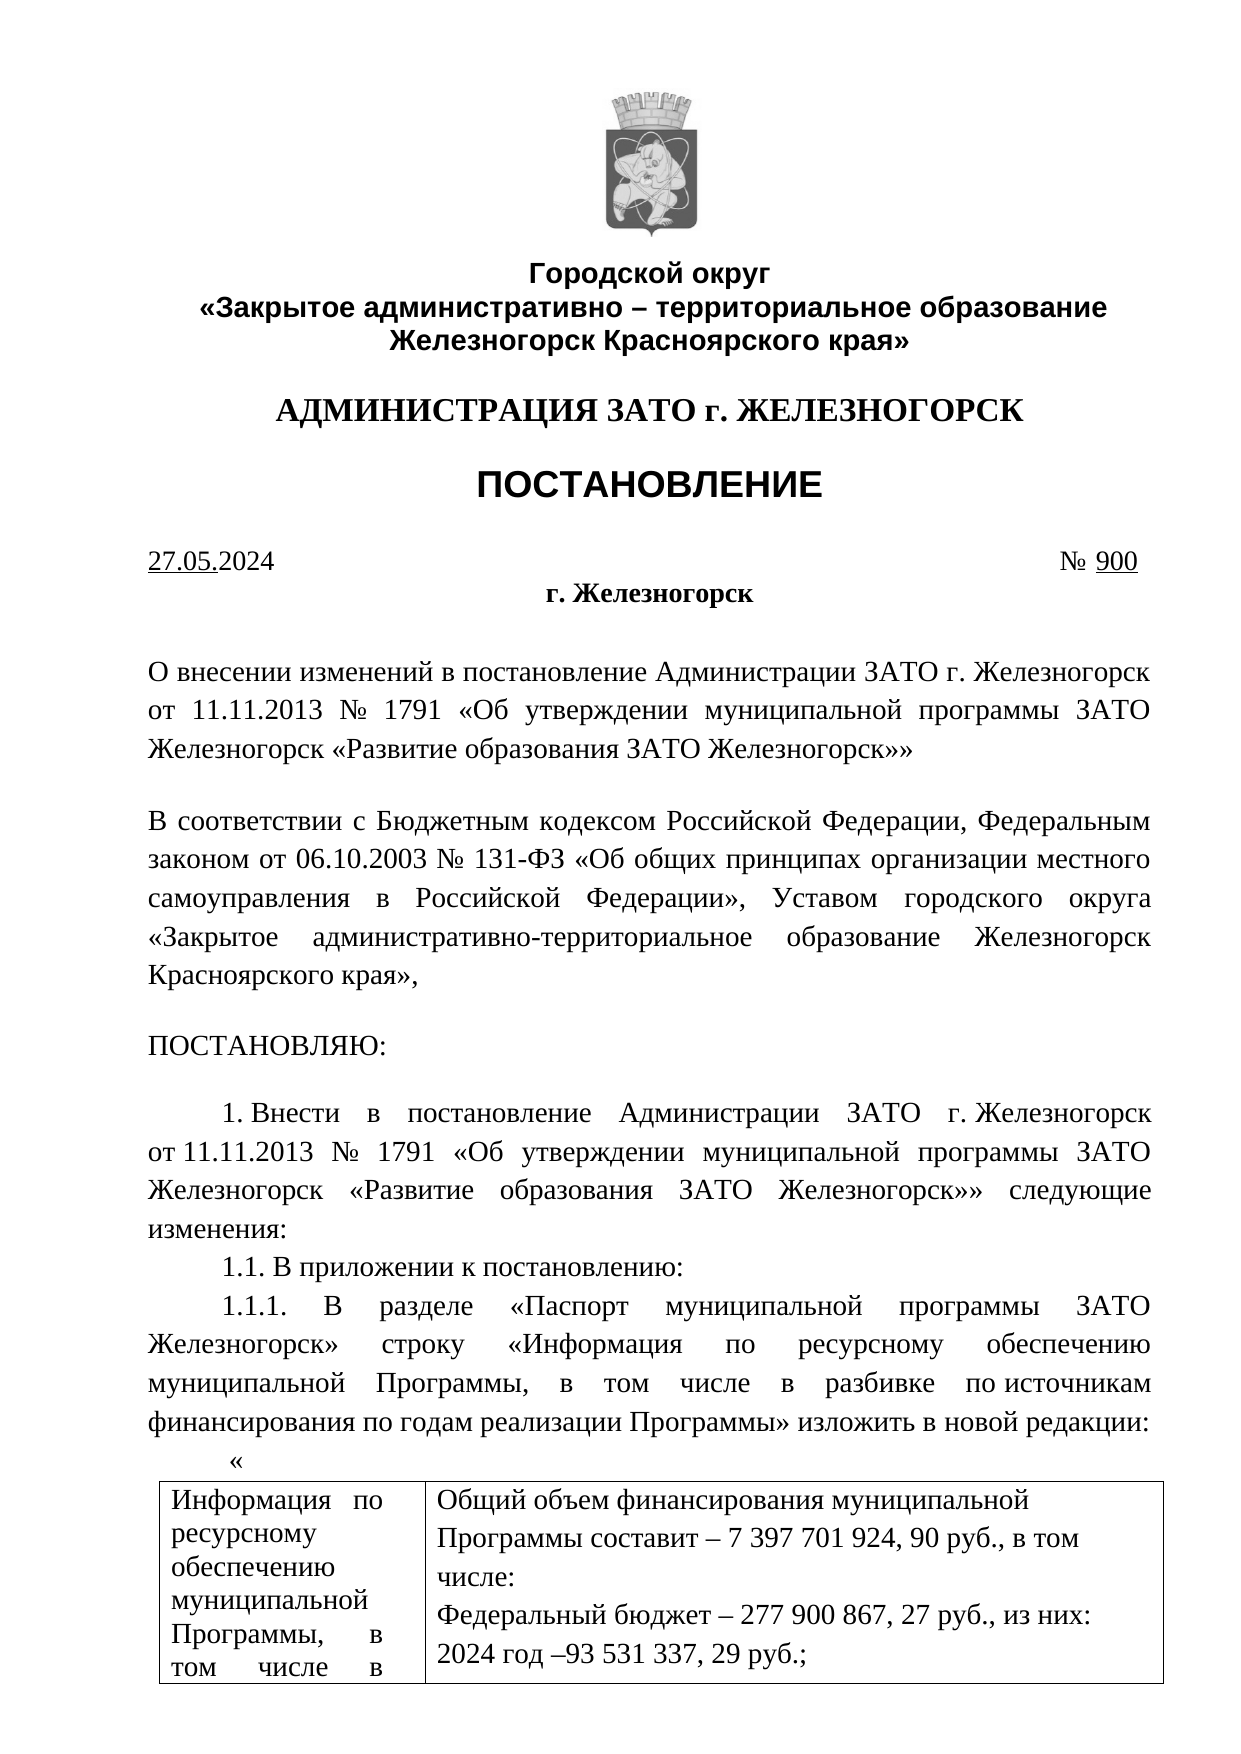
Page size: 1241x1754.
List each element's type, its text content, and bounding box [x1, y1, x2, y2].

text 1.1.1. В разделе «Паспорт муниципальной программы ЗАТО Железногорск» строку «Информация по ресурсному обеспечению муниципальной Программы, в том числе в разбивке по источникам финансирования по годам реализации Программы» изложить в новой редакции: [148, 1288, 1152, 1437]
table_header [394, 1482, 425, 1683]
subtitle АДМИНИСТРАЦИЯ ЗАТО г. ЖЕЛЕЗНОГОРСК [148, 390, 1152, 429]
text г. Железногорск [148, 576, 1152, 608]
text 27.05.2024 № 900 [148, 544, 1152, 576]
text ПОСТАНОВЛЕНИЕ [148, 462, 1152, 505]
text 1. Внести в постановление Администрации ЗАТО г. Железногорск от 11.11.2013 № 1791 «Об утверждении муниципальной программы ЗАТО Железногорск «Развитие образования ЗАТО Железногорск»» следующие изменения: [148, 1095, 1152, 1244]
text О внесении изменений в постановление Администрации ЗАТО г. Железногорск от 11.11.2013 № 1791 «Об утверждении муниципальной программы ЗАТО Железногорск «Развитие образования ЗАТО Железногорск»» [148, 654, 1152, 764]
text « [148, 1442, 1152, 1476]
text ПОСТАНОВЛЯЮ: [148, 1028, 1152, 1062]
text В соответствии с Бюджетным кодексом Российской Федерации, Федеральным законом от 06.10.2003 № 131-ФЗ «Об общих принципах организации местного самоуправления в Российской Федерации», Уставом городского округа «Закрытое административно-территориальное образование Железногорск Красноярского края», [148, 803, 1152, 991]
text «Закрытое административно – территориальное образование Железногорск Красноярского края» [148, 290, 1152, 357]
text 1.1. В приложении к постановлению: [148, 1249, 1152, 1283]
text Городской округ [148, 256, 1152, 290]
table_header Информация по ресурсному обеспечению муниципальной Программы, в том числе в разбивке по источникам финансирования по годам реализации Программы [160, 1482, 394, 1683]
